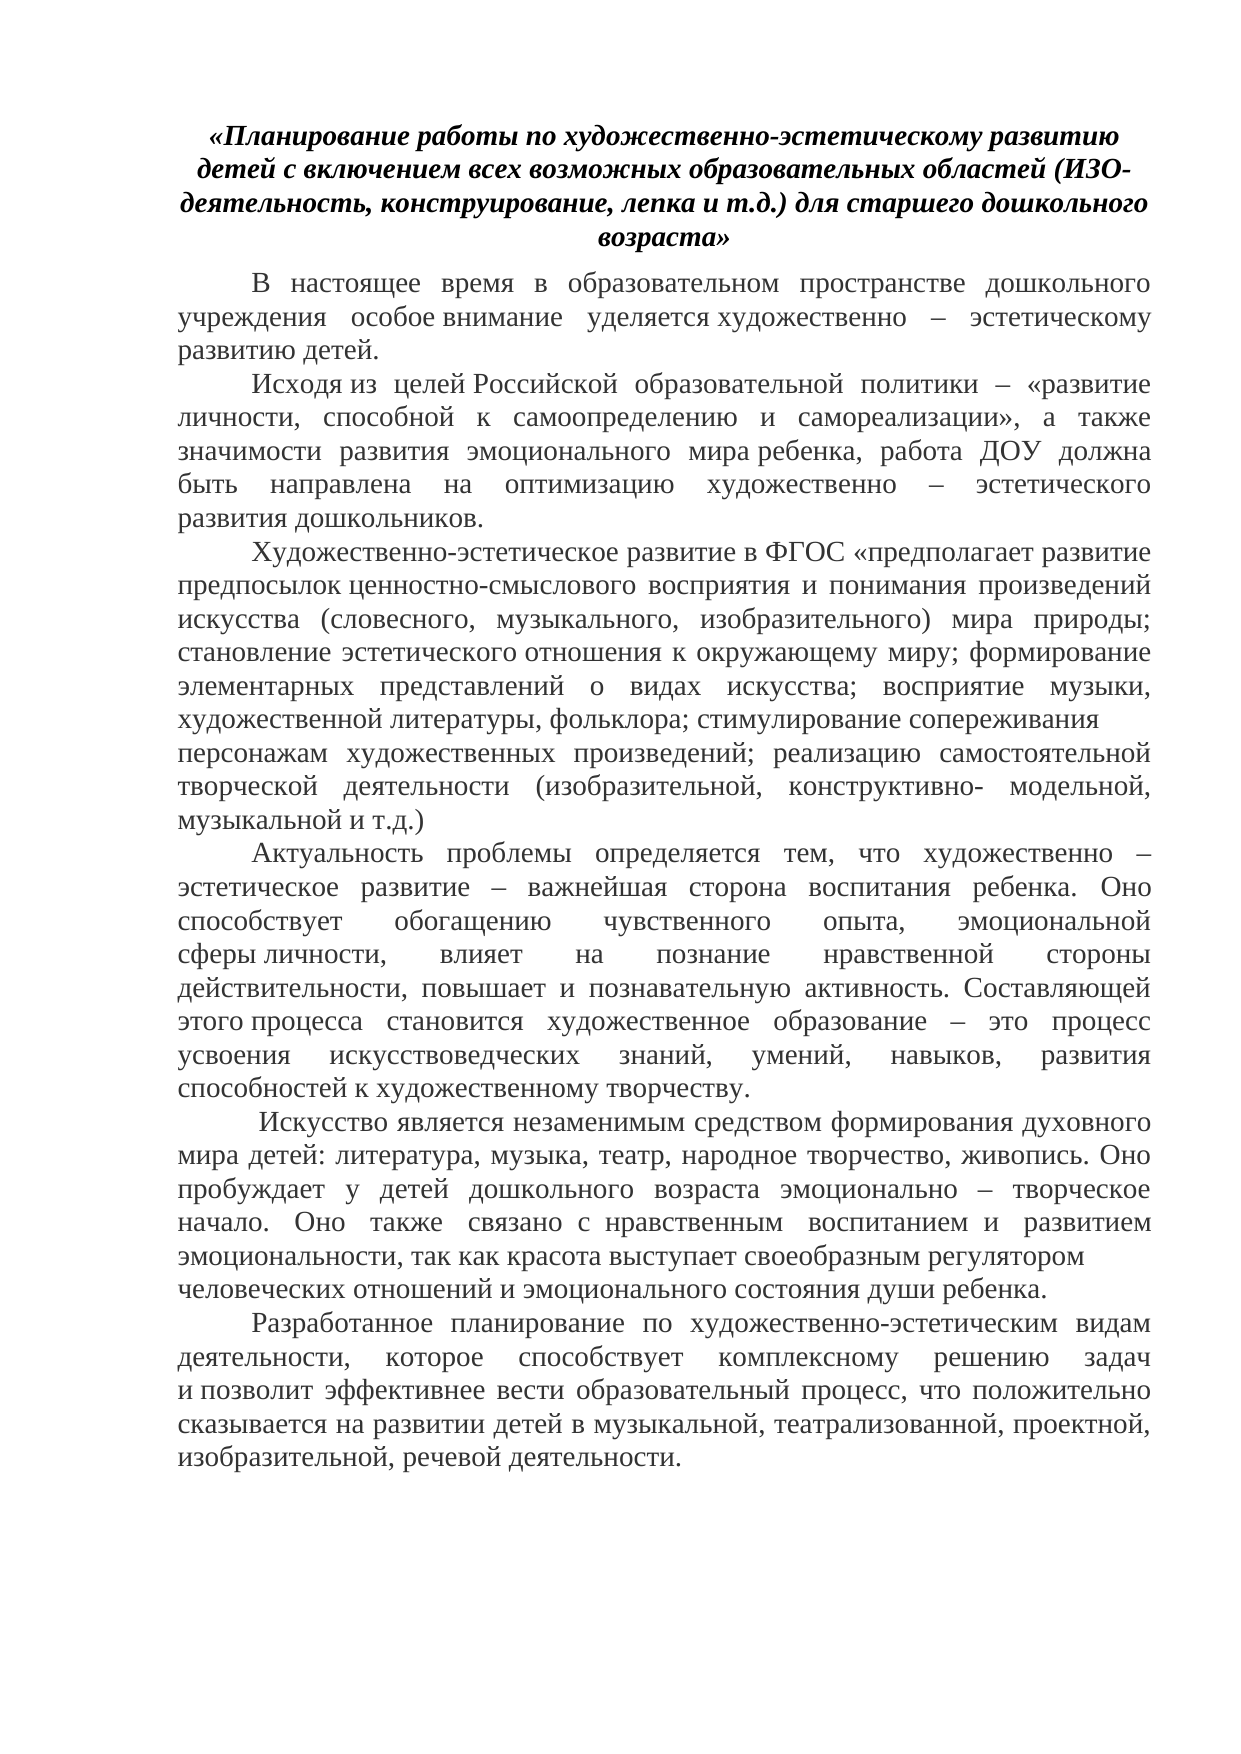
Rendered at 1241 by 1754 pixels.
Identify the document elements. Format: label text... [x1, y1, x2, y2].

text Художественно-эстетическое развитие в ФГОС «предполагает развитие предпосылок ценностно-смыслового восприятия и понимания произведений искусства (словесного, музыкального, изобразительного) мира природы; становление эстетического отношения к окружающему миру; формирование элементарных представлений о видах искусства; восприятие музыки, художественной литературы, фольклора; стимулирование сопереживания [177, 534, 1152, 735]
text Разработанное планирование по художественно-эстетическим видам деятельности, которое способствует комплексному решению задач и позволит эффективнее вести образовательный процесс, что положительно сказывается на развитии детей в музыкальной, театрализованной, проектной, изобразительной, речевой деятельности. [177, 1305, 1152, 1473]
text Исходя из целей Российской образовательной политики – «развитие личности, способной к самоопределению и самореализации», а также значимости развития эмоционального мира ребенка, работа ДОУ должна быть направлена на оптимизацию художественно – эстетического развития дошкольников. [177, 366, 1152, 534]
text Актуальность проблемы определяется тем, что художественно – эстетическое развитие – важнейшая сторона воспитания ребенка. Оно способствует обогащению чувственного опыта, эмоциональной сферы личности, влияет на познание нравственной стороны действительности, повышает и познавательную активность. Составляющей этого процесса становится художественное образование – это процесс усвоения искусствоведческих знаний, умений, навыков, развития способностей к художественному творчеству. [177, 836, 1152, 1104]
text В настоящее время в образовательном пространстве дошкольного учреждения особое внимание уделяется художественно – эстетическому развитию детей. [177, 265, 1152, 366]
text персонажам художественных произведений; реализацию самостоятельной творческой деятельности (изобразительной, конструктивно- модельной, музыкальной и т.д.) [177, 735, 1152, 836]
text Искусство является незаменимым средством формирования духовного мира детей: литература, музыка, театр, народное творчество, живопись. Оно пробуждает у детей дошкольного возраста эмоционально – творческое начало. Оно также связано с нравственным воспитанием и развитием эмоциональности, так как красота выступает своеобразным регулятором [177, 1104, 1152, 1272]
text человеческих отношений и эмоционального состояния души ребенка. [177, 1272, 1152, 1305]
text «Планирование работы по художественно-эстетическому развитию детей с включением всех возможных образовательных областей (ИЗО-деятельность, конструирование, лепка и т.д.) для старшего дошкольного возраста» [177, 118, 1152, 252]
